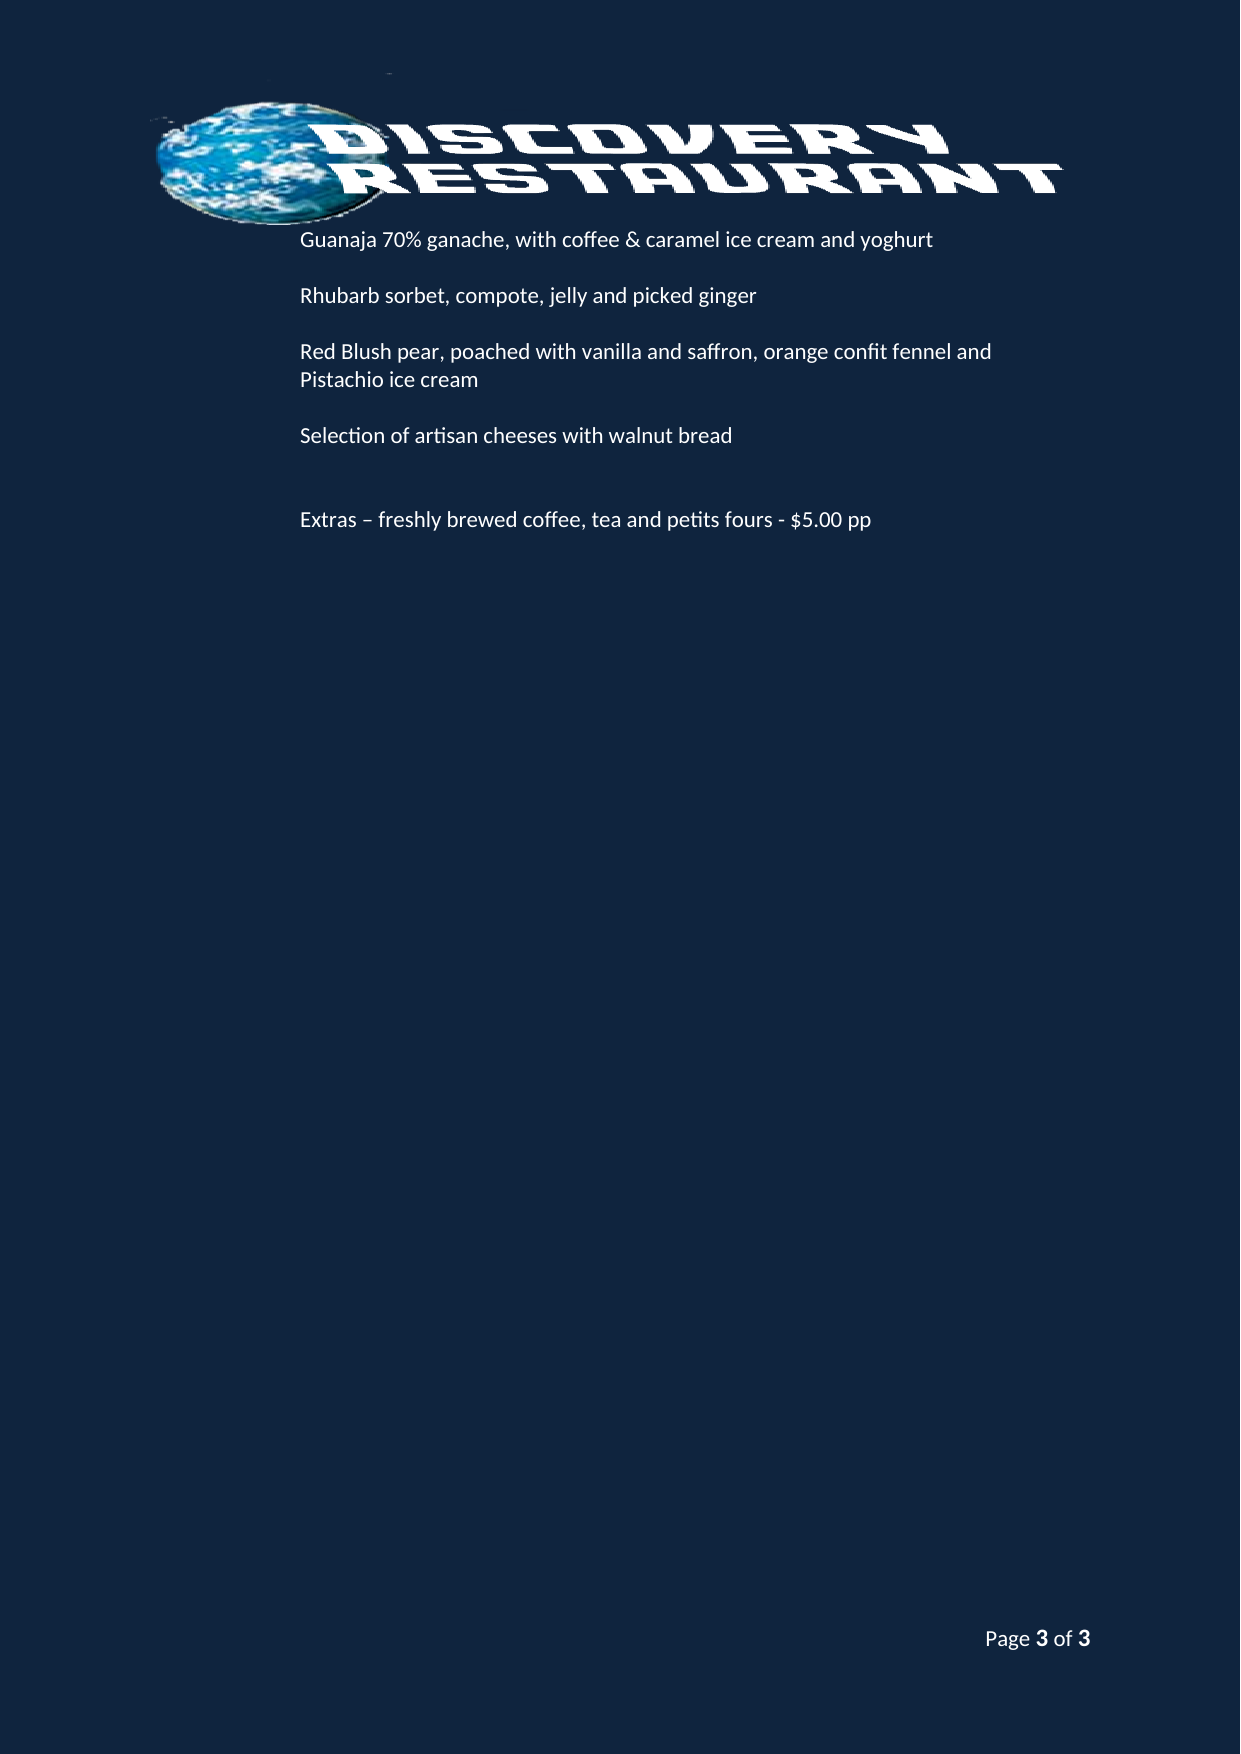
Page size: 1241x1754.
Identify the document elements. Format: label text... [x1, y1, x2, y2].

picture [150, 73, 1089, 225]
text Guanaja 70% ganache, with coffee & caramel ice cream and yoghurt [150, 225, 1090, 253]
text Red Blush pear, poached with vanilla and saffron, orange confit fennel and [150, 337, 1090, 365]
text Rhubarb sorbet, compote, jelly and picked ginger [150, 281, 1090, 309]
text Pistachio ice cream [150, 365, 1090, 393]
text Extras – freshly brewed coffee, tea and petits fours - $5.00 pp [150, 505, 1090, 533]
text Selection of artisan cheeses with walnut bread [150, 421, 1090, 449]
